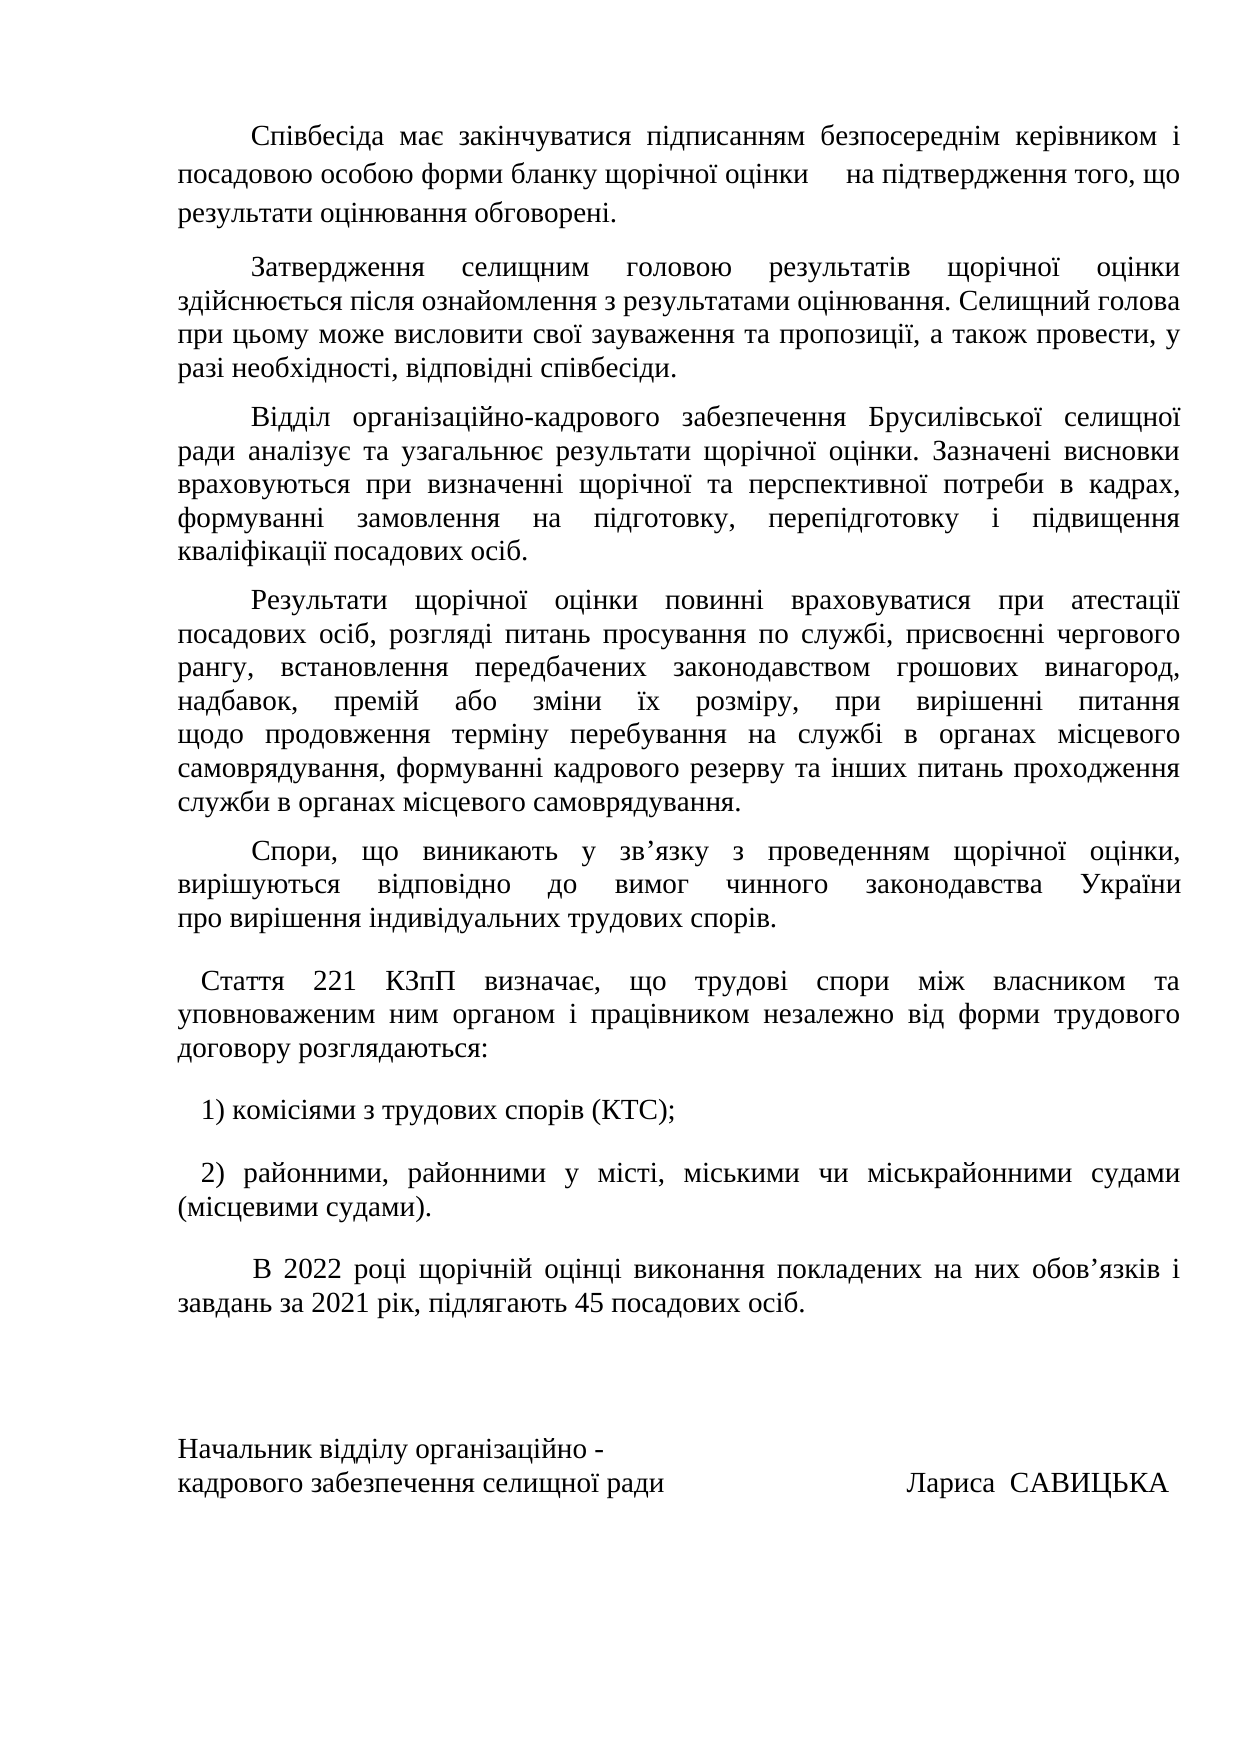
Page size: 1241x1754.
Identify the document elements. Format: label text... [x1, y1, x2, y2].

text Стаття 221 КЗпП визначає, що трудові спори між власником та уповноваженим ним органом і працівником незалежно від форми трудового договору розглядаються: [177, 963, 1181, 1063]
text Начальник відділу організаційно - [177, 1432, 1181, 1465]
text Співбесіда має закінчуватися підписанням безпосереднім керівником і посадовою особою форми бланку щорічної оцінки на підтвердження того, що результати оцінювання обговорені. [177, 118, 1181, 229]
text Затвердження селищним головою результатів щорічної оцінки здійснюється після ознайомлення з результатами оцінювання. Селищний голова при цьому може висловити свої зауваження та пропозиції, а також провести, у разі необхідності, відповідні співбесіди. [177, 249, 1181, 383]
text Відділ організаційно-кадрового забезпечення Брусилівської селищної ради аналізує та узагальнює результати щорічної оцінки. Зазначені висновки враховуються при визначенні щорічної та перспективної потреби в кадрах, формуванні замовлення на підготовку, перепідготовку і підвищення кваліфікації посадових осіб. [177, 399, 1181, 567]
text В 2022 році щорічній оцінці виконання покладених на них обов’язків і завдань за 2021 рік, підлягають 45 посадових осіб. [177, 1251, 1181, 1318]
text кадрового забезпечення селищної ради Лариса САВИЦЬКА [177, 1465, 1181, 1499]
text 1) комісіями з трудових спорів (КТС); [177, 1092, 1181, 1126]
text Спори, що виникають у зв’язку з проведенням щорічної оцінки, вирішуються відповідно до вимог чинного законодавства України про вирішення індивідуальних трудових спорів. [177, 833, 1181, 933]
text Результати щорічної оцінки повинні враховуватися при атестації посадових осіб, розгляді питань просування по службі, присвоєнні чергового рангу, встановлення передбачених законодавством грошових винагород, надбавок, премій або зміни їх розміру, при вирішенні питання щодо продовження терміну перебування на службі в органах місцевого самоврядування, формуванні кадрового резерву та інших питань проходження служби в органах місцевого самоврядування. [177, 582, 1181, 817]
text 2) районними, районними у місті, міськими чи міськрайонними судами (місцевими судами). [177, 1155, 1181, 1222]
